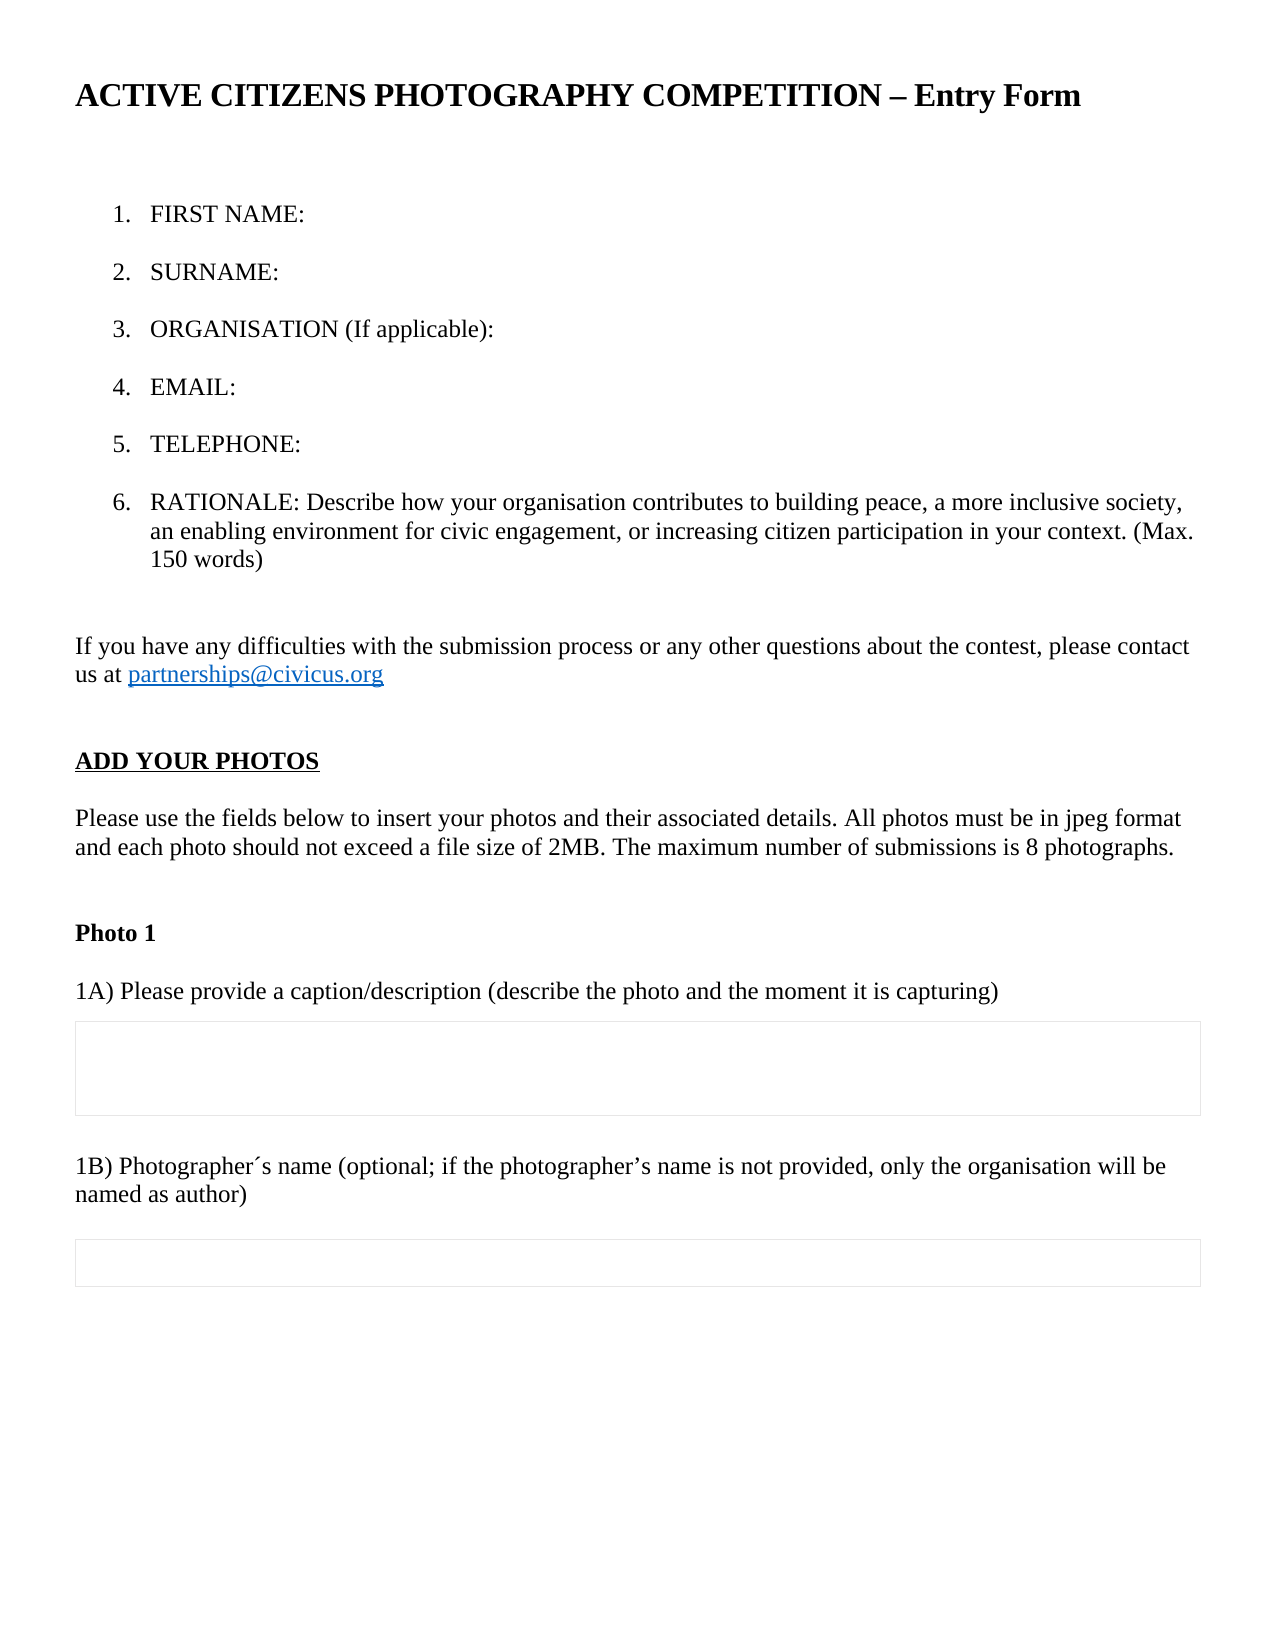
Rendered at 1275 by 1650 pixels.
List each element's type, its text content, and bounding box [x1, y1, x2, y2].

text If you have any difficulties with the submission process or any other questions about the contest, please contact us at partnerships@civicus.org [75, 631, 1200, 688]
list RATIONALE: Describe how your organisation contributes to building peace, a more inclusive society, an enabling environment for civic engagement, or increasing citizen participation in your context. (Max. 150 words) [112, 487, 1200, 573]
list TELEPHONE: [112, 429, 1200, 458]
list EMAIL: [112, 372, 1200, 401]
text Please use the fields below to insert your photos and their associated details. All photos must be in jpeg format and each photo should not exceed a file size of 2MB. The maximum number of submissions is 8 photographs. [75, 803, 1200, 861]
list FIRST NAME: [112, 199, 1200, 228]
text 1B) Photographer´s name (optional; if the photographer’s name is not provided, only the organisation will be named as author) [75, 1151, 1200, 1208]
text ACTIVE CITIZENS PHOTOGRAPHY COMPETITION – Entry Form [75, 75, 1200, 113]
text Photo 1 [75, 918, 1200, 947]
text ADD YOUR PHOTOS [75, 746, 1200, 774]
list ORGANISATION (If applicable): [112, 314, 1200, 343]
text 1A) Please provide a caption/description (describe the photo and the moment it is capturing) [75, 976, 1200, 1004]
list SURNAME: [112, 257, 1200, 286]
